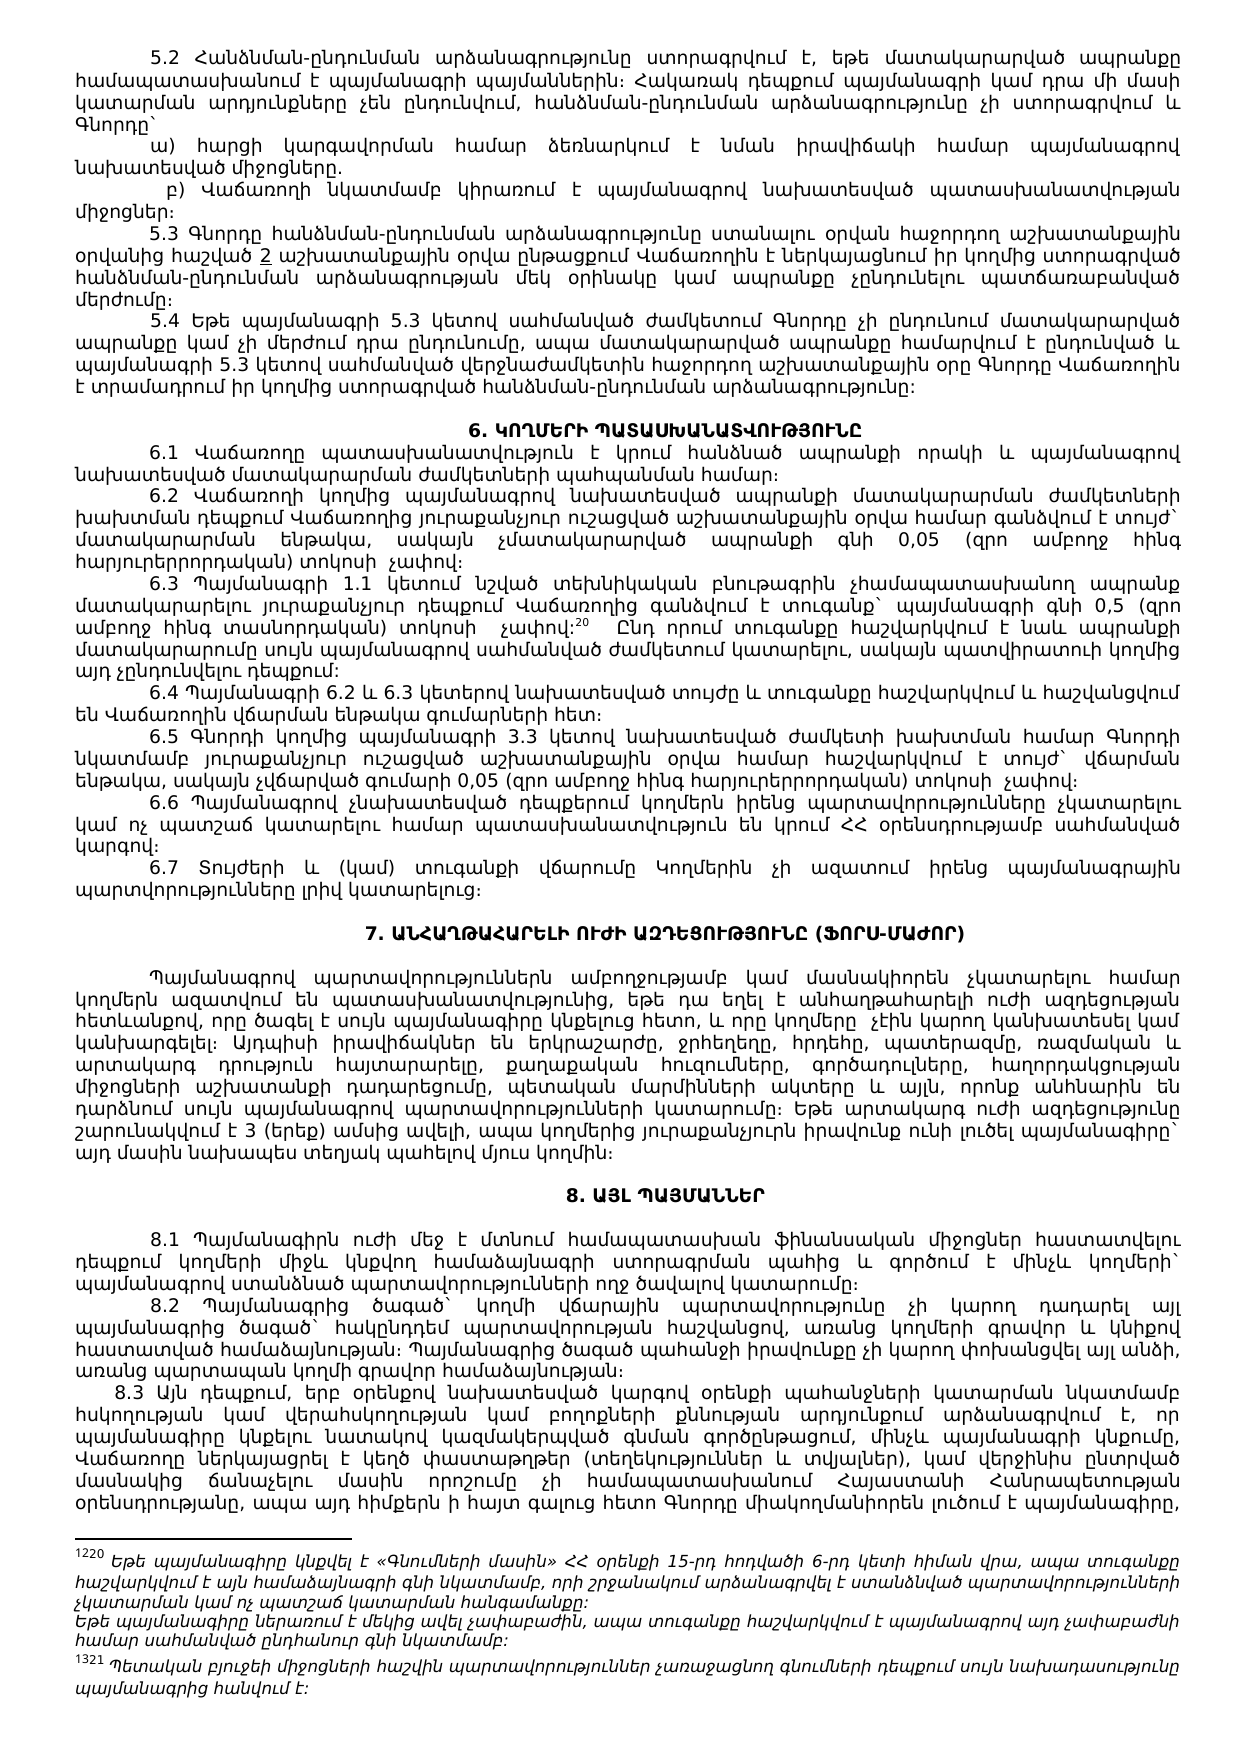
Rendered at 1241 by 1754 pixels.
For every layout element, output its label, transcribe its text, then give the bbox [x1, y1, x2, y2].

text 6.5 Գնորդի կողմից պայմանագրի 3.3 կետով նախատեսված ժամկետի խախտման համար Գնորդի նկատմամբ յուրաքանչյուր ուշացված աշխատանքային օրվա համար հաշվարկվում է տույժ` վճարման ենթակա, սակայն չվճարված գումարի 0,05 (զրո ամբողջ հինգ հարյուրերրորդական) տոկոսի չափով։ [75, 726, 1181, 792]
text բ) Վաճառողի նկատմամբ կիրառում է պայմանագրով նախատեսված պատասխանատվության միջոցներ։ [75, 179, 1181, 223]
text ա) հարցի կարգավորման համար ձեռնարկում է նման իրավիճակի համար պայմանագրով նախատեսված միջոցները. [75, 136, 1181, 179]
text 8.1 Պայմանագիրն ուժի մեջ է մտնում համապատասխան ֆինանսական միջոցներ հաստատվելու դեպքում կողմերի միջև կնքվող համաձայնագրի ստորագրման պահից և գործում է մինչև կողմերի` պայմանագրով ստանձնած պարտավորությունների ողջ ծավալով կատարումը։ [75, 1229, 1181, 1295]
text 6. ԿՈՂՄԵՐԻ ՊԱՏԱՍԽԱՆԱՏՎՈՒԹՅՈՒՆԸ [75, 420, 1181, 442]
text 7. ԱՆՀԱՂԹԱՀԱՐԵԼԻ ՈՒԺԻ ԱԶԴԵՑՈՒԹՅՈՒՆԸ (ՖՈՐՍ-ՄԱԺՈՐ) [75, 923, 1181, 945]
text 5.4 Եթե պայմանագրի 5.3 կետով սահմանված ժամկետում Գնորդը չի ընդունում մատակարարված ապրանքը կամ չի մերժում դրա ընդունումը, ապա մատակարարված ապրանքը համարվում է ընդունված և պայմանագրի 5.3 կետով սահմանված վերջնաժամկետին հաջորդող աշխատանքային օրը Գնորդը Վաճառողին է տրամադրում իր կողմից ստորագրված հանձնման-ընդունման արձանագրությունը: [75, 311, 1181, 398]
text 6.7 Տույժերի և (կամ) տուգանքի վճարումը Կողմերին չի ազատում իրենց պայմանագրային պարտվորությունները լրիվ կատարելուց։ [75, 857, 1181, 901]
text 6.3 Պայմանագրի 1.1 կետում նշված տեխնիկական բնութագրին չհամապատասխանող ապրանք մատակարարելու յուրաքանչյուր դեպքում Վաճառողից գանձվում է տուգանք` պայմանագրի գնի 0,5 (զրո ամբողջ հինգ տասնորդական) տոկոսի չափով:2032Ընդ որում տուգանքը հաշվարկվում է նաև ապրանքի մատակարարումը սույն պայմանագրով սահմանված ժամկետում կատարելու, սակայն պատվիրատուի կողմից այդ չընդունվելու դեպքում: [75, 573, 1181, 682]
text 6.1 Վաճառողը պատասխանատվություն է կրում հանձնած ապրանքի որակի և պայմանագրով նախատեսված մատակարարման ժամկետների պահպանման համար։ [75, 442, 1181, 486]
text 5.3 Գնորդը հանձնման-ընդունման արձանագրությունը ստանալու օրվան հաջորդող աշխատանքային օրվանից հաշված 2 աշխատանքային օրվա ընթացքում Վաճառողին է ներկայացնում իր կողմից ստորագրված հանձնման-ընդունման արձանագրության մեկ օրինակը կամ ապրանքը չընդունելու պատճառաբանված մերժումը։ [75, 223, 1181, 311]
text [75, 1382, 1181, 1514]
text Պայմանագրով պարտավորություններն ամբողջությամբ կամ մասնակիորեն չկատարելու համար կողմերն ազատվում են պատասխանատվությունից, եթե դա եղել է անհաղթահարելի ուժի ազդեցության հետևանքով, որը ծագել է սույն պայմանագիրը կնքելուց հետո, և որը կողմերը չէին կարող կանխատեսել կամ կանխարգելել։ Այդպիսի իրավիճակներ են երկրաշարժը, ջրհեղեղը, հրդեհը, պատերազմը, ռազմական և արտակարգ դրություն հայտարարելը, քաղաքական հուզումները, գործադուլները, հաղորդակցության միջոցների աշխատանքի դադարեցումը, պետական մարմինների ակտերը և այլն, որոնք անհնարին են դարձնում սույն պայմանագրով պարտավորությունների կատարումը։ Եթե արտակարգ ուժի ազդեցությունը շարունակվում է 3 (երեք) ամսից ավելի, ապա կողմերից յուրաքանչյուրն իրավունք ունի լուծել պայմանագիրը` այդ մասին նախապես տեղյակ պահելով մյուս կողմին։ [75, 967, 1181, 1164]
text 6.6 Պայմանագրով չնախատեսված դեպքերում կողմերն իրենց պարտավորությունները չկատարելու կամ ոչ պատշաճ կատարելու համար պատասխանատվություն են կրում ՀՀ օրենսդրությամբ սահմանված կարգով։ [75, 792, 1181, 857]
text 8. ԱՅԼ ՊԱՅՄԱՆՆԵՐ [75, 1186, 1181, 1207]
text 6.4 Պայմանագրի 6.2 և 6.3 կետերով նախատեսված տույժը և տուգանքը հաշվարկվում և հաշվանցվում են Վաճառողին վճարման ենթակա գումարների հետ։ [75, 682, 1181, 726]
text 8.2 Պայմանագրից ծագած` կողմի վճարային պարտավորությունը չի կարող դադարել այլ պայմանագրից ծագած` հակընդդեմ պարտավորության հաշվանցով, առանց կողմերի գրավոր և կնիքով հաստատված համաձայնության։ Պայմանագրից ծագած պահանջի իրավունքը չի կարող փոխանցվել այլ անձի, առանց պարտապան կողմի գրավոր համաձայնության։ [75, 1295, 1181, 1382]
text 5.2 Հանձնման-ընդունման արձանագրությունը ստորագրվում է, եթե մատակարարված ապրանքը համապատասխանում է պայմանագրի պայմաններին։ Հակառակ դեպքում պայմանագրի կամ դրա մի մասի կատարման արդյունքները չեն ընդունվում, հանձնման-ընդունման արձանագրությունը չի ստորագրվում և Գնորդը` [75, 44, 1181, 136]
text 6.2 Վաճառողի կողմից պայմանագրով նախատեսված ապրանքի մատակարարման ժամկետների խախտման դեպքում Վաճառողից յուրաքանչյուր ուշացված աշխատանքային օրվա համար գանձվում է տույժ` մատակարարման ենթակա, սակայն չմատակարարված ապրանքի գնի 0,05 (զրո ամբողջ հինգ հարյուրերրորդական) տոկոսի չափով։ [75, 486, 1181, 573]
